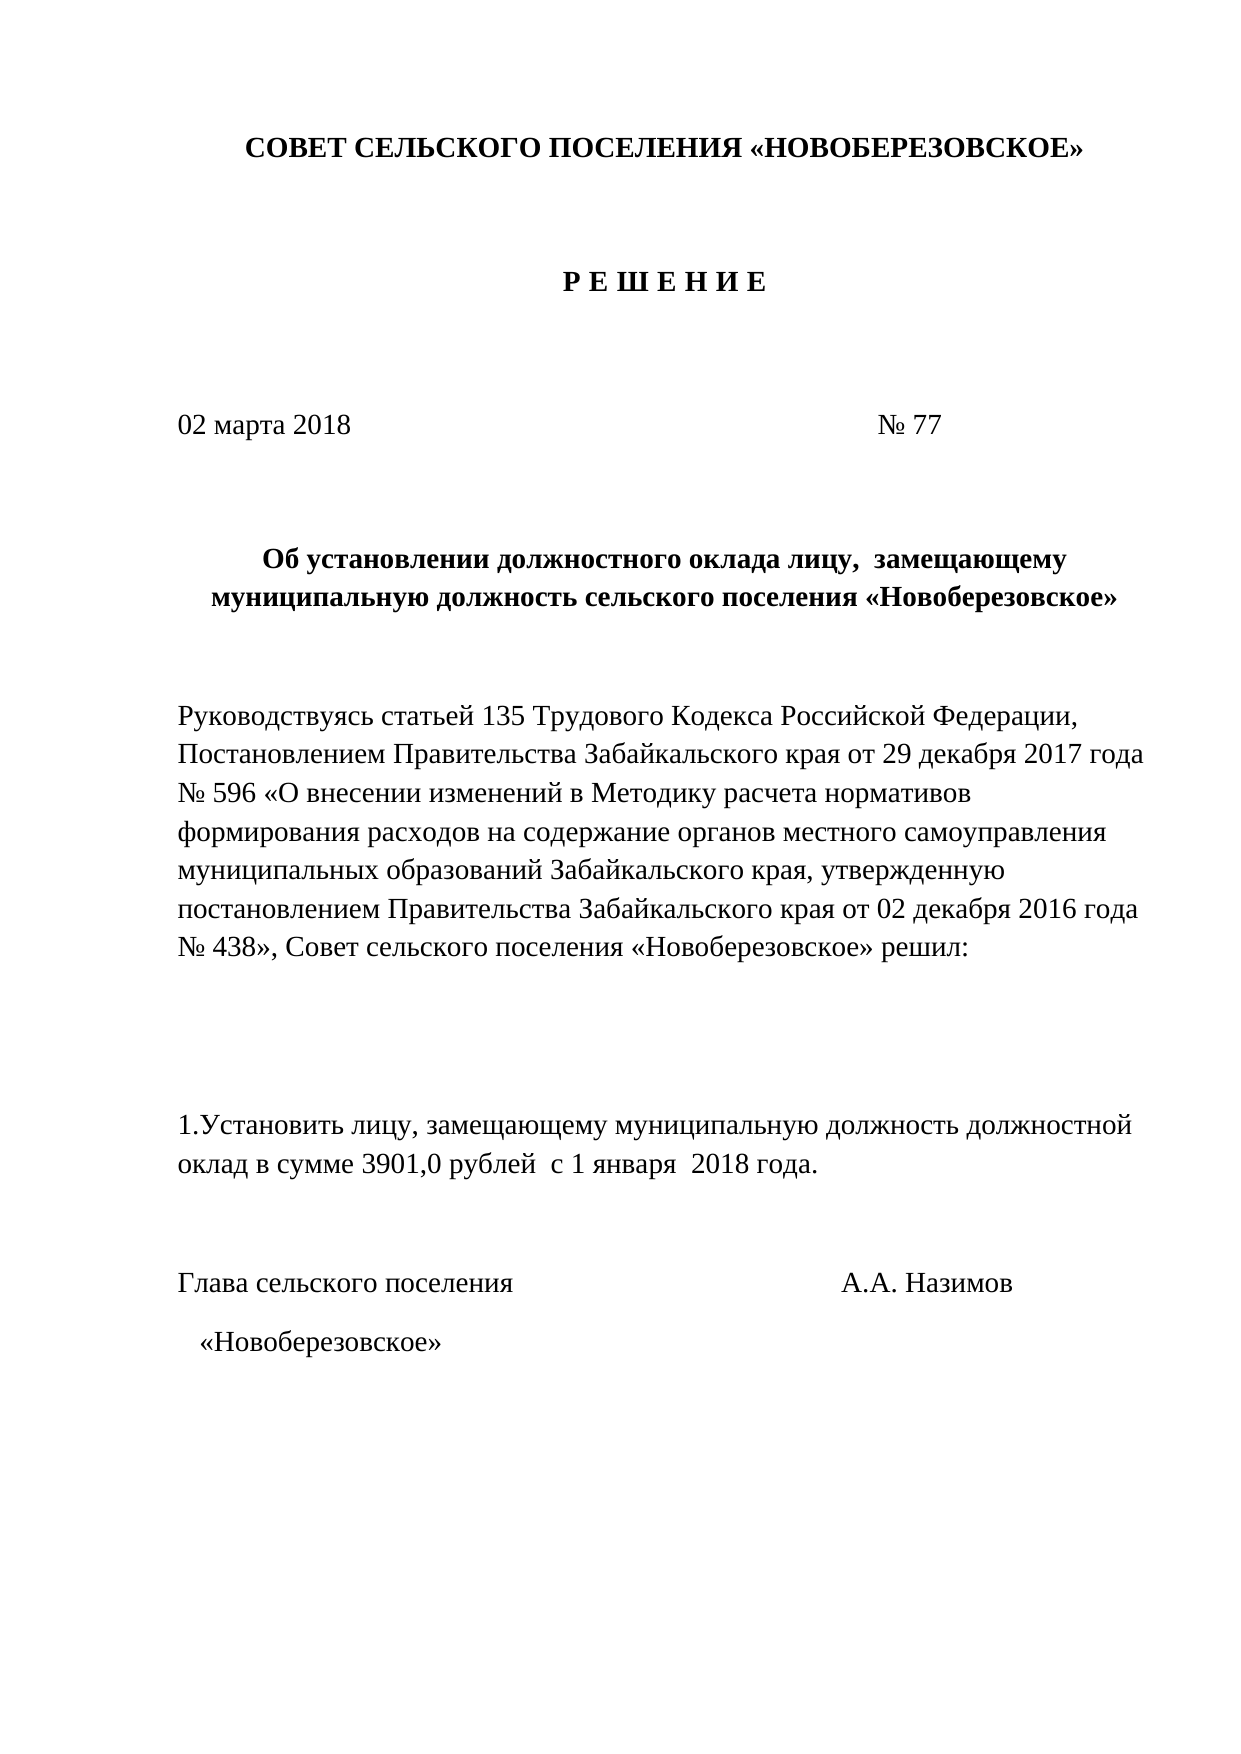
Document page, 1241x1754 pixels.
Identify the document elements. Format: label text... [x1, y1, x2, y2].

text «Новоберезовское» [177, 1324, 1152, 1358]
text Об установлении должностного оклада лицу, замещающему муниципальную должность сельского поселения «Новоберезовское» [177, 541, 1152, 613]
subtitle совет сельского поселения «НовоберезОвское» [177, 131, 1152, 164]
text РЕШЕНИЕ [177, 264, 1152, 298]
text 02 марта 2018 № 77 [177, 407, 1152, 440]
text Глава сельского поселения А.А. Назимов [177, 1265, 1152, 1298]
text Руководствуясь статьей 135 Трудового Кодекса Российской Федерации, Постановлением Правительства Забайкальского края от 29 декабря 2017 года № 596 «О внесении изменений в Методику расчета нормативов формирования расходов на содержание органов местного самоуправления муниципальных образований Забайкальского края, утвержденную постановлением Правительства Забайкальского края от 02 декабря 2016 года № 438», Совет сельского поселения «Новоберезовское» решил: [177, 698, 1152, 963]
text 1.Установить лицу, замещающему муниципальную должность должностной оклад в сумме 3901,0 рублей с 1 января 2018 года. [177, 1107, 1152, 1179]
